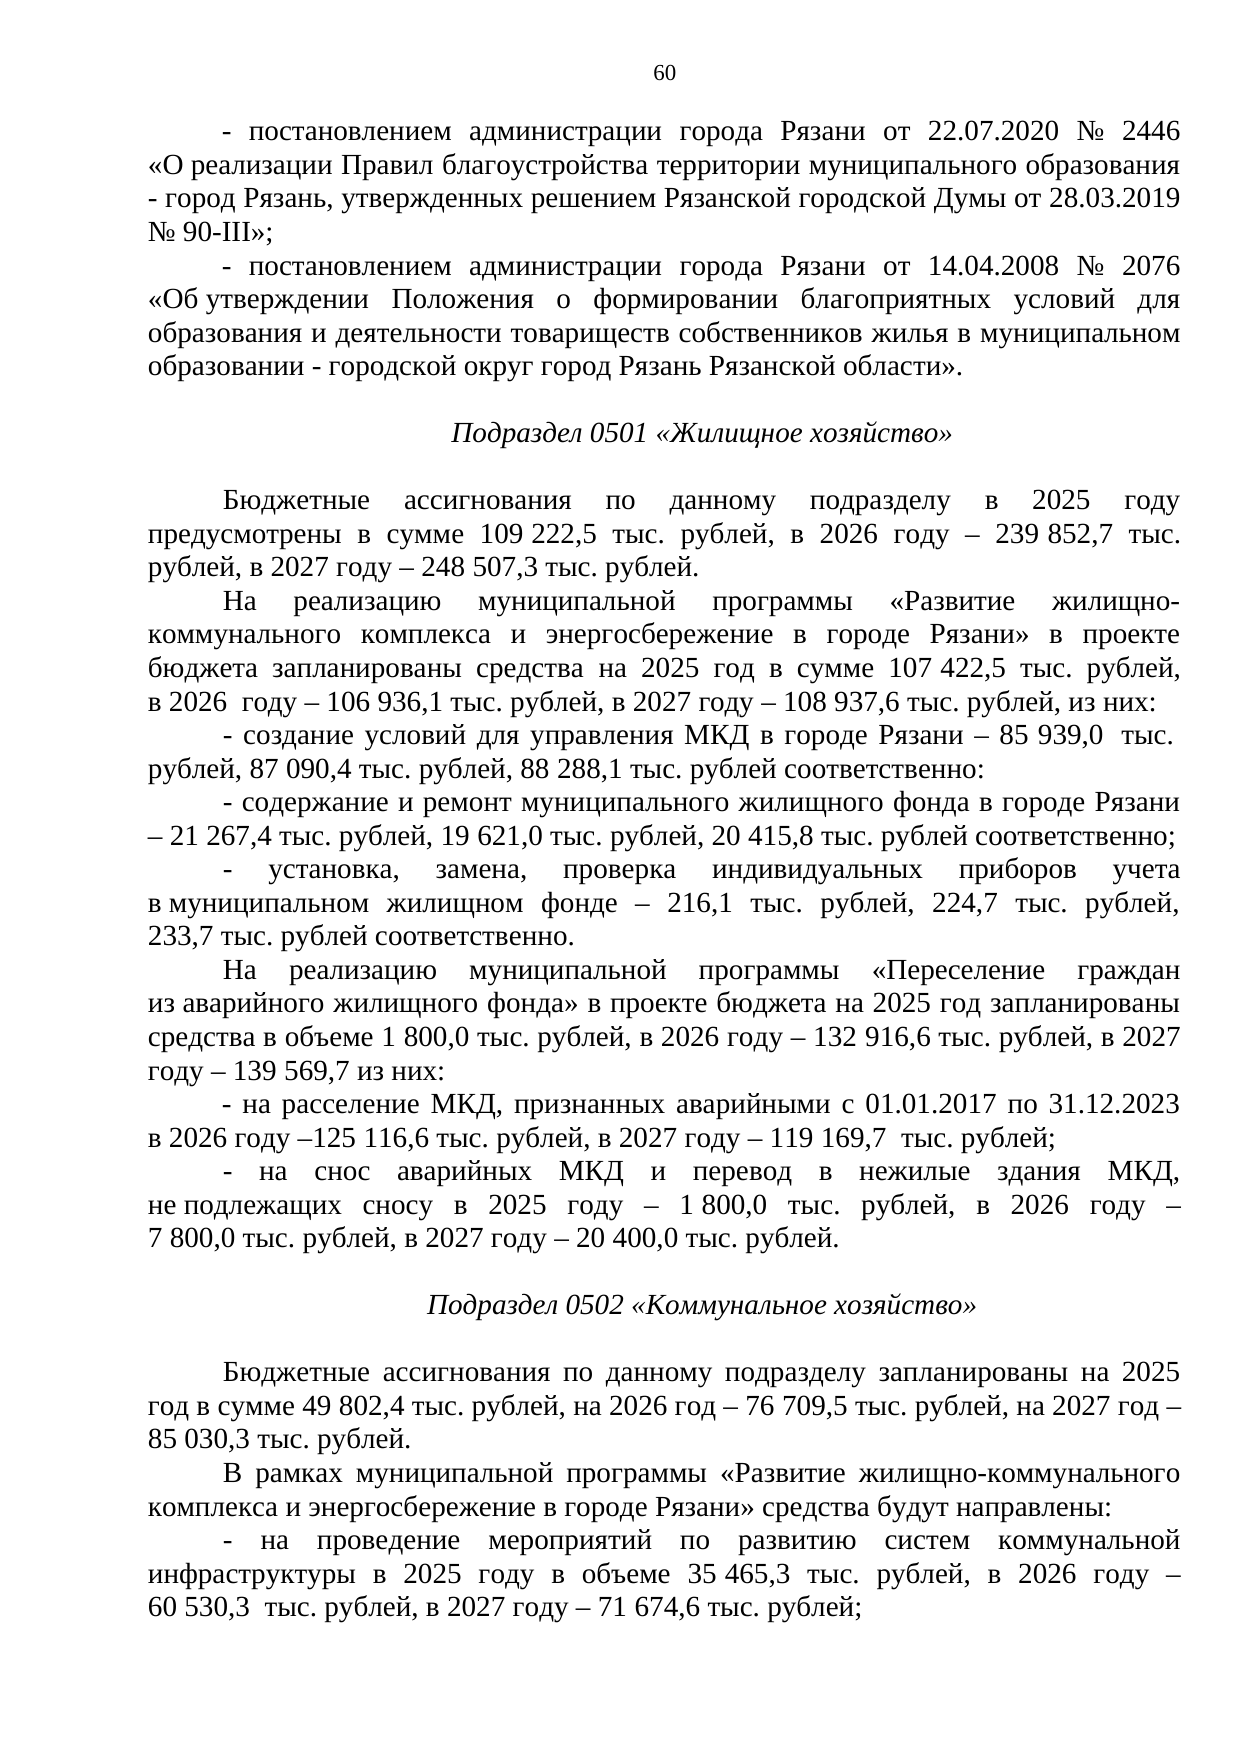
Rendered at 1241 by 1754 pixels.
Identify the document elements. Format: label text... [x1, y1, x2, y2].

text - установка, замена, проверка индивидуальных приборов учета в муниципальном жилищном фонде – 216,1 тыс. рублей, 224,7 тыс. рублей, 233,7 тыс. рублей соответственно. [148, 851, 1181, 952]
text - на проведение мероприятий по развитию систем коммунальной инфраструктуры в 2025 году в объеме 35 465,3 тыс. рублей, в 2026 году – 60 530,3 тыс. рублей, в 2027 году – 71 674,6 тыс. рублей; [148, 1522, 1181, 1623]
text Бюджетные ассигнования по данному подразделу запланированы на 2025 год в сумме 49 802,4 тыс. рублей, на 2026 год – 76 709,5 тыс. рублей, на 2027 год – 85 030,3 тыс. рублей. [148, 1354, 1181, 1455]
text - постановлением администрации города Рязани от 14.04.2008 № 2076 «Об утверждении Положения о формировании благоприятных условий для образования и деятельности товариществ собственников жилья в муниципальном образовании - городской округ город Рязань Рязанской области». [148, 248, 1181, 382]
text В рамках муниципальной программы «Развитие жилищно-коммунального комплекса и энергосбережение в городе Рязани» средства будут направлены: [148, 1455, 1181, 1522]
text На реализацию муниципальной программы «Переселение граждан из аварийного жилищного фонда» в проекте бюджета на 2025 год запланированы средства в объеме 1 800,0 тыс. рублей, в 2026 году – 132 916,6 тыс. рублей, в 2027 году – 139 569,7 из них: [148, 952, 1181, 1086]
text На реализацию муниципальной программы «Развитие жилищно-коммунального комплекса и энергосбережение в городе Рязани» в проекте бюджета запланированы средства на 2025 год в сумме 107 422,5 тыс. рублей, в 2026 году – 106 936,1 тыс. рублей, в 2027 году – 108 937,6 тыс. рублей, из них: [148, 583, 1181, 717]
text Подраздел 0501 «Жилищное хозяйство» [148, 415, 1181, 449]
text Подраздел 0502 «Коммунальное хозяйство» [148, 1287, 1181, 1321]
text - на расселение МКД, признанных аварийными с 01.01.2017 по 31.12.2023 в 2026 году –125 116,6 тыс. рублей, в 2027 году – 119 169,7 тыс. рублей; [148, 1086, 1181, 1153]
text - создание условий для управления МКД в городе Рязани – 85 939,0 тыс. рублей, 87 090,4 тыс. рублей, 88 288,1 тыс. рублей соответственно: [148, 717, 1181, 784]
text - на снос аварийных МКД и перевод в нежилые здания МКД, не подлежащих сносу в 2025 году – 1 800,0 тыс. рублей, в 2026 году – 7 800,0 тыс. рублей, в 2027 году – 20 400,0 тыс. рублей. [148, 1153, 1181, 1254]
text - постановлением администрации города Рязани от 22.07.2020 № 2446 «О реализации Правил благоустройства территории муниципального образования - город Рязань, утвержденных решением Рязанской городской Думы от 28.03.2019 № 90-III»; [148, 113, 1181, 248]
text Бюджетные ассигнования по данному подразделу в 2025 году предусмотрены в сумме 109 222,5 тыс. рублей, в 2026 году – 239 852,7 тыс. рублей, в 2027 году – 248 507,3 тыс. рублей. [148, 482, 1181, 583]
text - содержание и ремонт муниципального жилищного фонда в городе Рязани – 21 267,4 тыс. рублей, 19 621,0 тыс. рублей, 20 415,8 тыс. рублей соответственно; [148, 784, 1181, 851]
